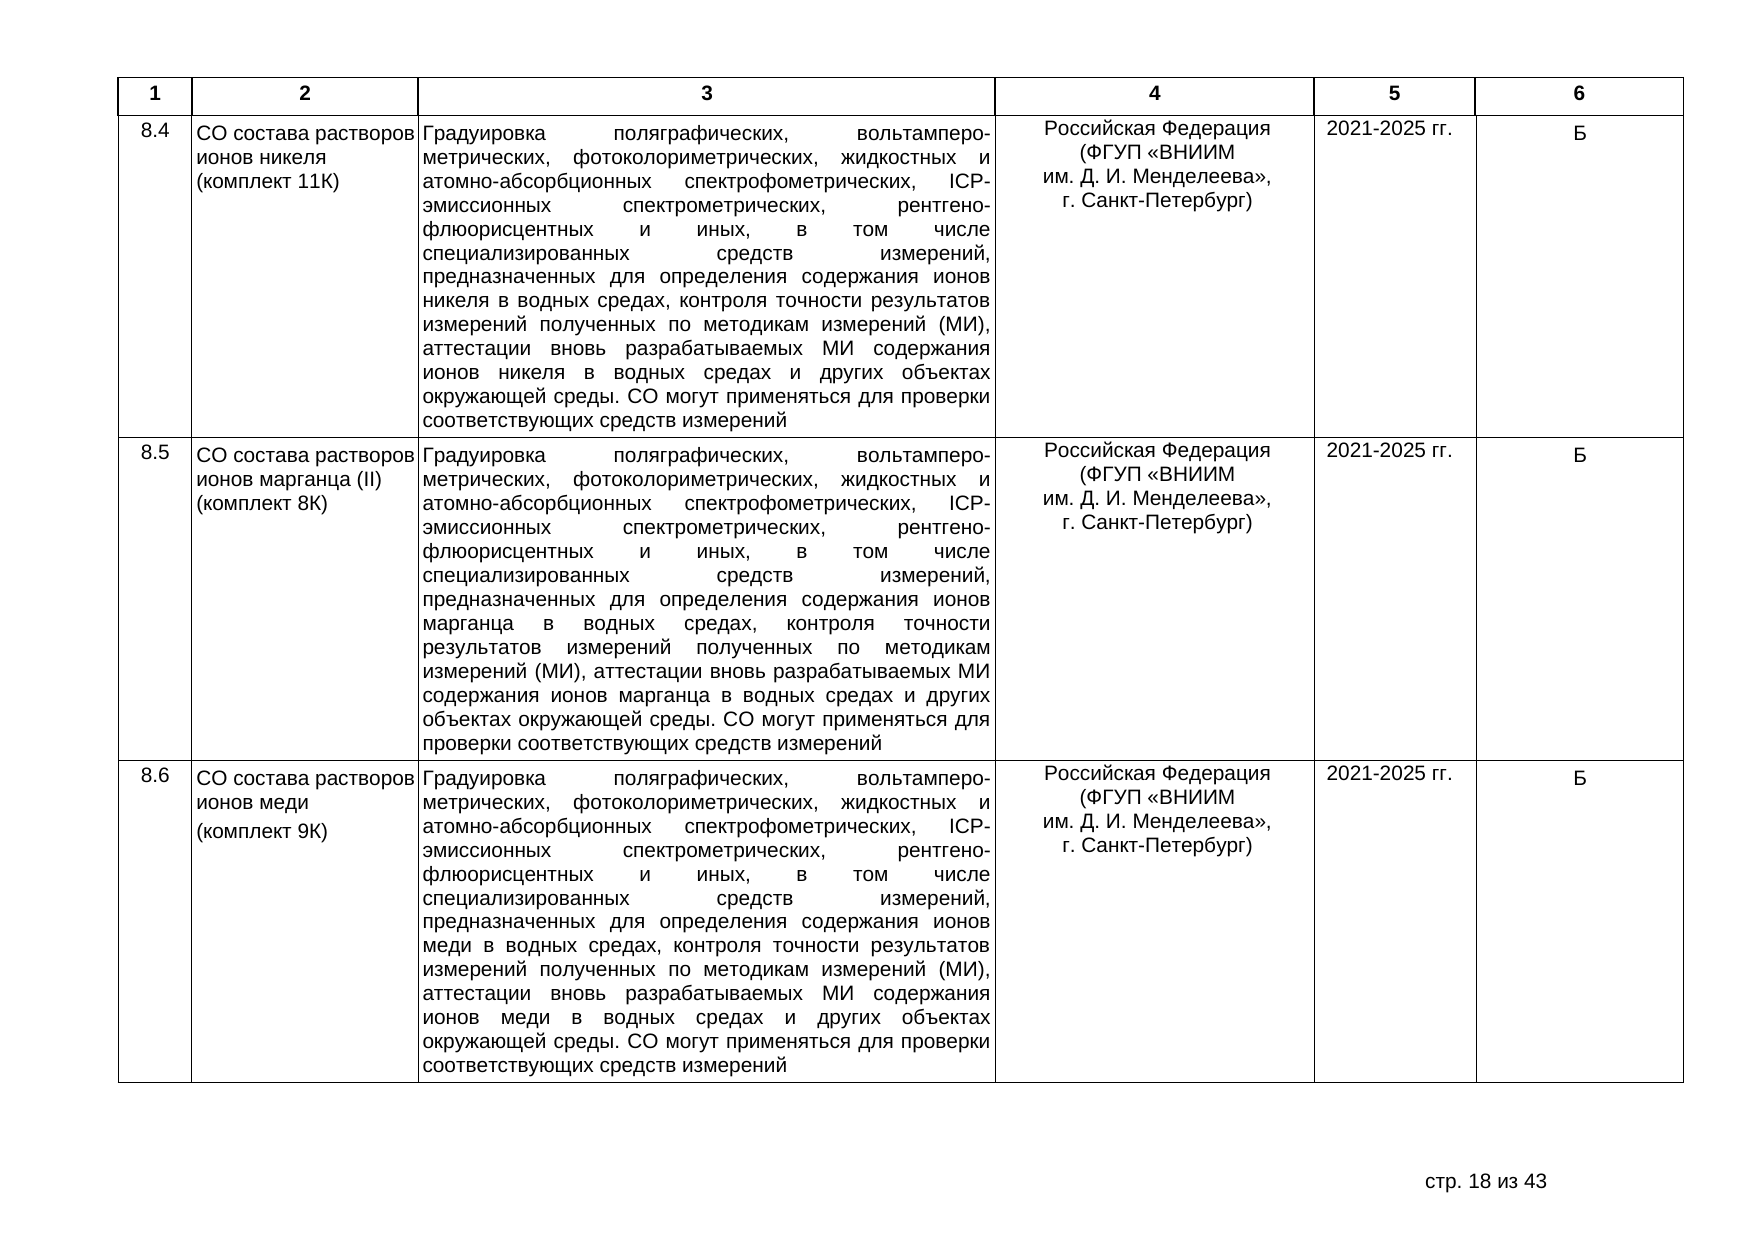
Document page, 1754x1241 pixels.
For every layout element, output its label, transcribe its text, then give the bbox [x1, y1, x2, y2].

table_cell 2021-2025 гг. [1315, 761, 1476, 1082]
table_cell Градуировка поляграфических, вольтамперо-метрических, фотоколориметрических, жидкостных и атомно-абсорбционных спектрофометрических, ICP-эмиссионных спектрометрических, рентгено-флюорисцентных и иных, в том числе специализированных средств измерений, предназначенных для определения содержания ионов марганца в водных средах, контроля точности результатов измерений полученных по методикам измерений (МИ), аттестации вновь разрабатываемых МИ содержания ионов марганца в водных средах и других объектах окружающей среды. СО могут применяться для проверки соответствующих средств измерений [419, 438, 995, 759]
table_header 3 [419, 78, 994, 114]
table_cell СО состава растворов ионов марганца (II) (комплект 8К) [192, 438, 418, 759]
table_cell Б [1477, 761, 1683, 1082]
table_cell 2021-2025 гг. [1315, 116, 1476, 437]
table_cell 8.5 [119, 438, 191, 759]
table_cell Б [1477, 438, 1683, 759]
table_cell СО состава растворов ионов никеля (комплект 11К) [192, 116, 418, 437]
table_cell 8.6 [119, 761, 191, 1082]
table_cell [996, 761, 1314, 1082]
table_cell СО состава растворов ионов меди (комплект 9К) [192, 761, 418, 1082]
table_header 6 [1476, 78, 1683, 114]
table_cell 8.4 [119, 116, 191, 437]
table_header 2 [193, 78, 417, 114]
table_cell Б [1477, 116, 1683, 437]
table_cell 2021-2025 гг. [1315, 438, 1476, 759]
table_cell Градуировка поляграфических, вольтамперо-метрических, фотоколориметрических, жидкостных и атомно-абсорбционных спектрофометрических, ICP-эмиссионных спектрометрических, рентгено-флюорисцентных и иных, в том числе специализированных средств измерений, предназначенных для определения содержания ионов никеля в водных средах, контроля точности результатов измерений полученных по методикам измерений (МИ), аттестации вновь разрабатываемых МИ содержания ионов никеля в водных средах и других объектах окружающей среды. СО могут применяться для проверки соответствующих средств измерений [419, 116, 995, 437]
table_header 1 [119, 78, 191, 114]
table_cell Российская Федерация (ФГУП «ВНИИМ им. Д. И. Менделеева», г. Санкт-Петербург) [996, 438, 1314, 759]
table_cell Градуировка поляграфических, вольтамперо-метрических, фотоколориметрических, жидкостных и атомно-абсорбционных спектрофометрических, ICP-эмиссионных спектрометрических, рентгено-флюорисцентных и иных, в том числе специализированных средств измерений, предназначенных для определения содержания ионов меди в водных средах, контроля точности результатов измерений полученных по методикам измерений (МИ), аттестации вновь разрабатываемых МИ содержания ионов меди в водных средах и других объектах окружающей среды. СО могут применяться для проверки соответствующих средств измерений [419, 761, 995, 1082]
table_header 4 [996, 78, 1313, 114]
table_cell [996, 116, 1314, 437]
table_header 5 [1315, 78, 1474, 114]
